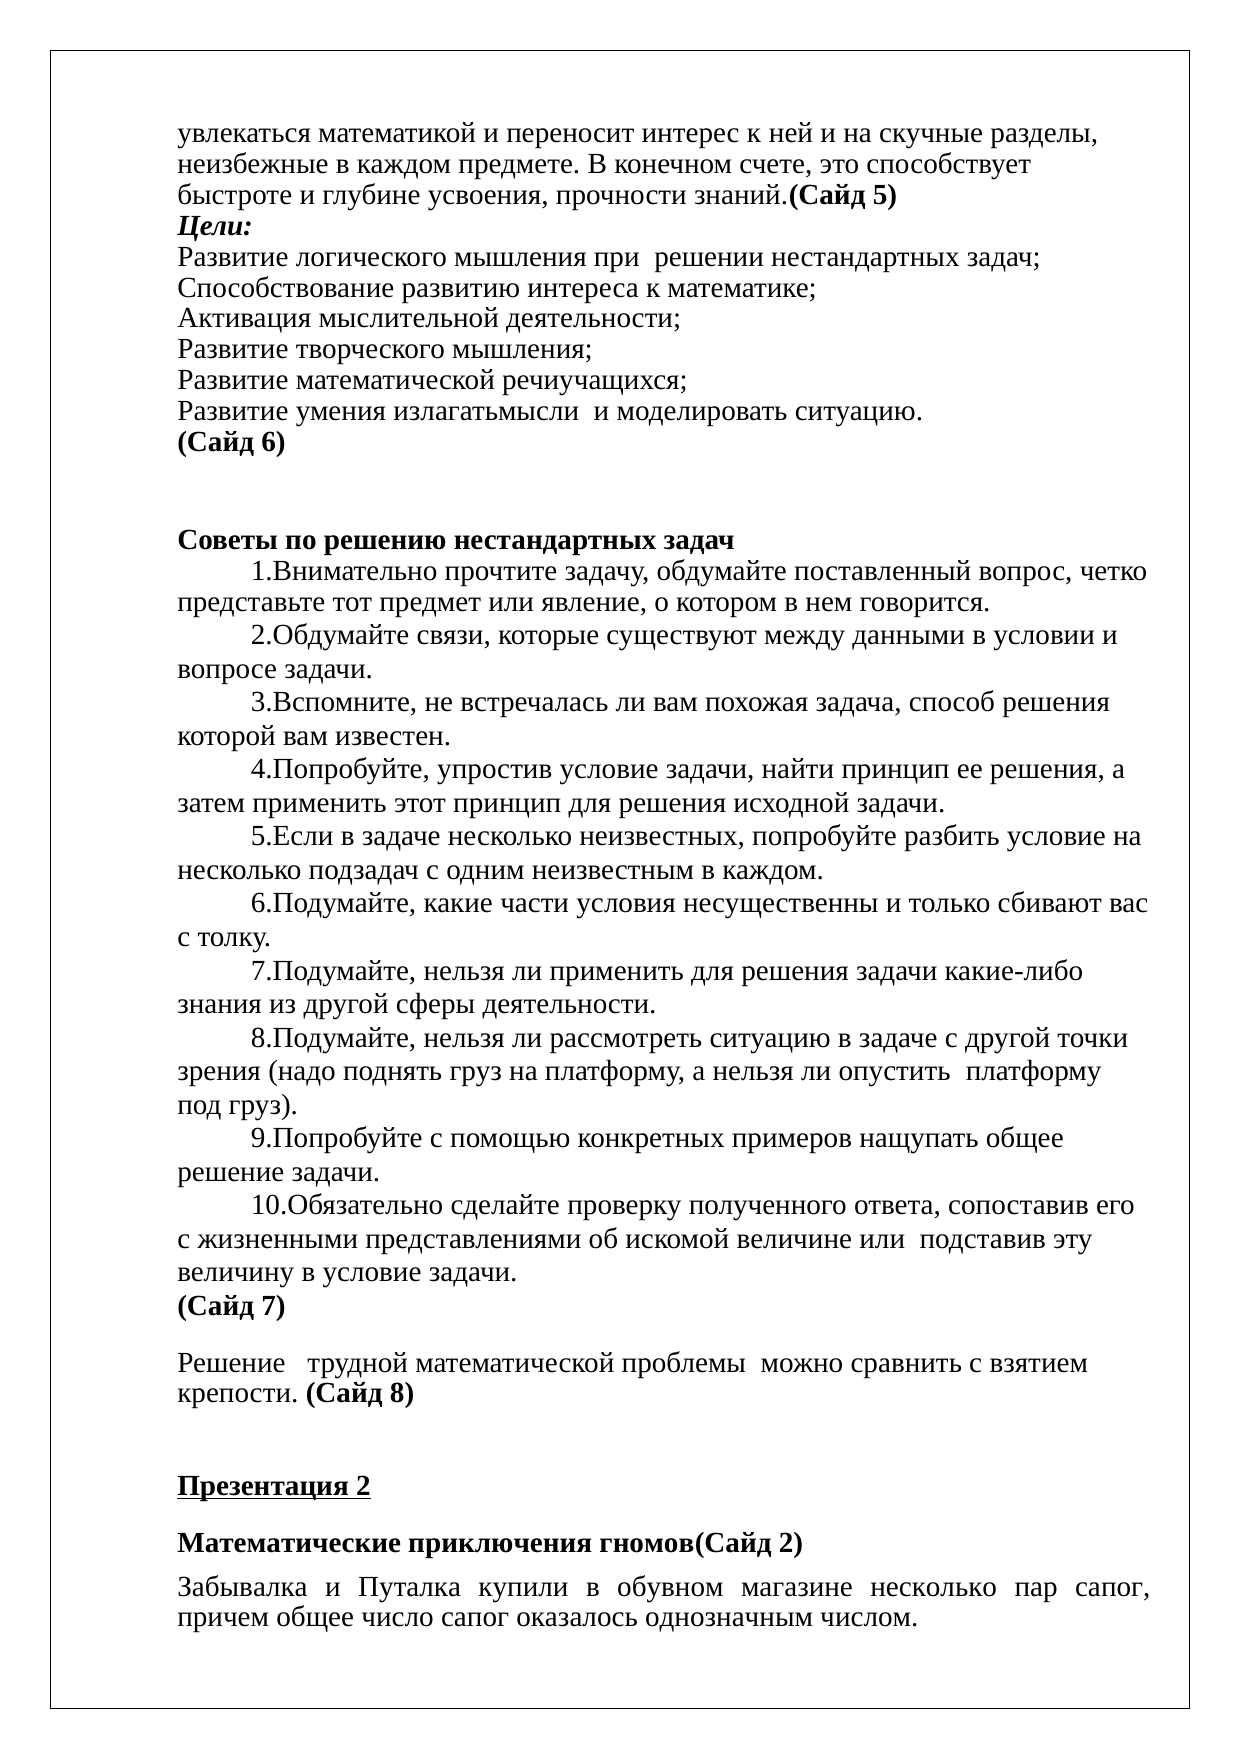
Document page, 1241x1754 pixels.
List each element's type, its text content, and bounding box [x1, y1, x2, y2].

text 8.Подумайте, нельзя ли рассмотреть ситуацию в задаче с другой точки зрения (надо поднять груз на платформу, а нельзя ли опустить платформу под груз). [177, 1020, 1152, 1120]
text 3.Вспомните, не встречалась ли вам похожая задача, способ решения которой вам известен. [177, 684, 1152, 751]
text Развитие логического мышления при решении нестандартных задач; Способствование развитию интереса к математике; [177, 242, 1152, 303]
text Забывалка и Путалка купили в обувном магазине несколько пар сапог, причем общее число сапог оказалось однозначным числом. [177, 1573, 1152, 1633]
text Активация мыслительной деятельности; [177, 303, 1152, 334]
text Развитие умения излагатьмысли и моделировать ситуацию. [177, 396, 1152, 427]
text Презентация 2 [177, 1468, 1152, 1502]
text Цели: [177, 211, 1152, 242]
text 2.Обдумайте связи, которые существуют между данными в условии и вопросе задачи. [177, 617, 1152, 684]
text 5.Если в задаче несколько неизвестных, попробуйте разбить условие на несколько подзадач с одним неизвестным в каждом. [177, 818, 1152, 886]
text Развитие творческого мышления; [177, 334, 1152, 365]
text Развитие математической речиучащихся; [177, 365, 1152, 396]
text Математические приключения гномов(Сайд 2) [177, 1528, 1152, 1559]
text 4.Попробуйте, упростив условие задачи, найти принцип ее решения, а затем применить этот принцип для решения исходной задачи. [177, 751, 1152, 818]
text (Сайд 6) [177, 427, 1152, 457]
text (Сайд 7) [177, 1288, 1152, 1322]
text 6.Подумайте, какие части условия несущественны и только сбивают вас с толку. [177, 886, 1152, 953]
text Советы по решению нестандартных задач [177, 524, 1152, 555]
text Решение трудной математической проблемы можно сравнить с взятием крепости. (Сайд 8) [177, 1347, 1152, 1409]
text 10.Обязательно сделайте проверку полученного ответа, сопоставив его с жизненными представлениями об искомой величине или подставив эту величину в условие задачи. [177, 1187, 1152, 1288]
text 7.Подумайте, нельзя ли применить для решения задачи какие-либо знания из другой сферы деятельности. [177, 953, 1152, 1020]
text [177, 118, 1152, 211]
text 1.Внимательно прочтите задачу, обдумайте поставленный вопрос, четко представьте тот предмет или явление, о котором в нем говорится. [177, 555, 1152, 617]
text 9.Попробуйте с помощью конкретных примеров нащупать общее решение задачи. [177, 1120, 1152, 1187]
